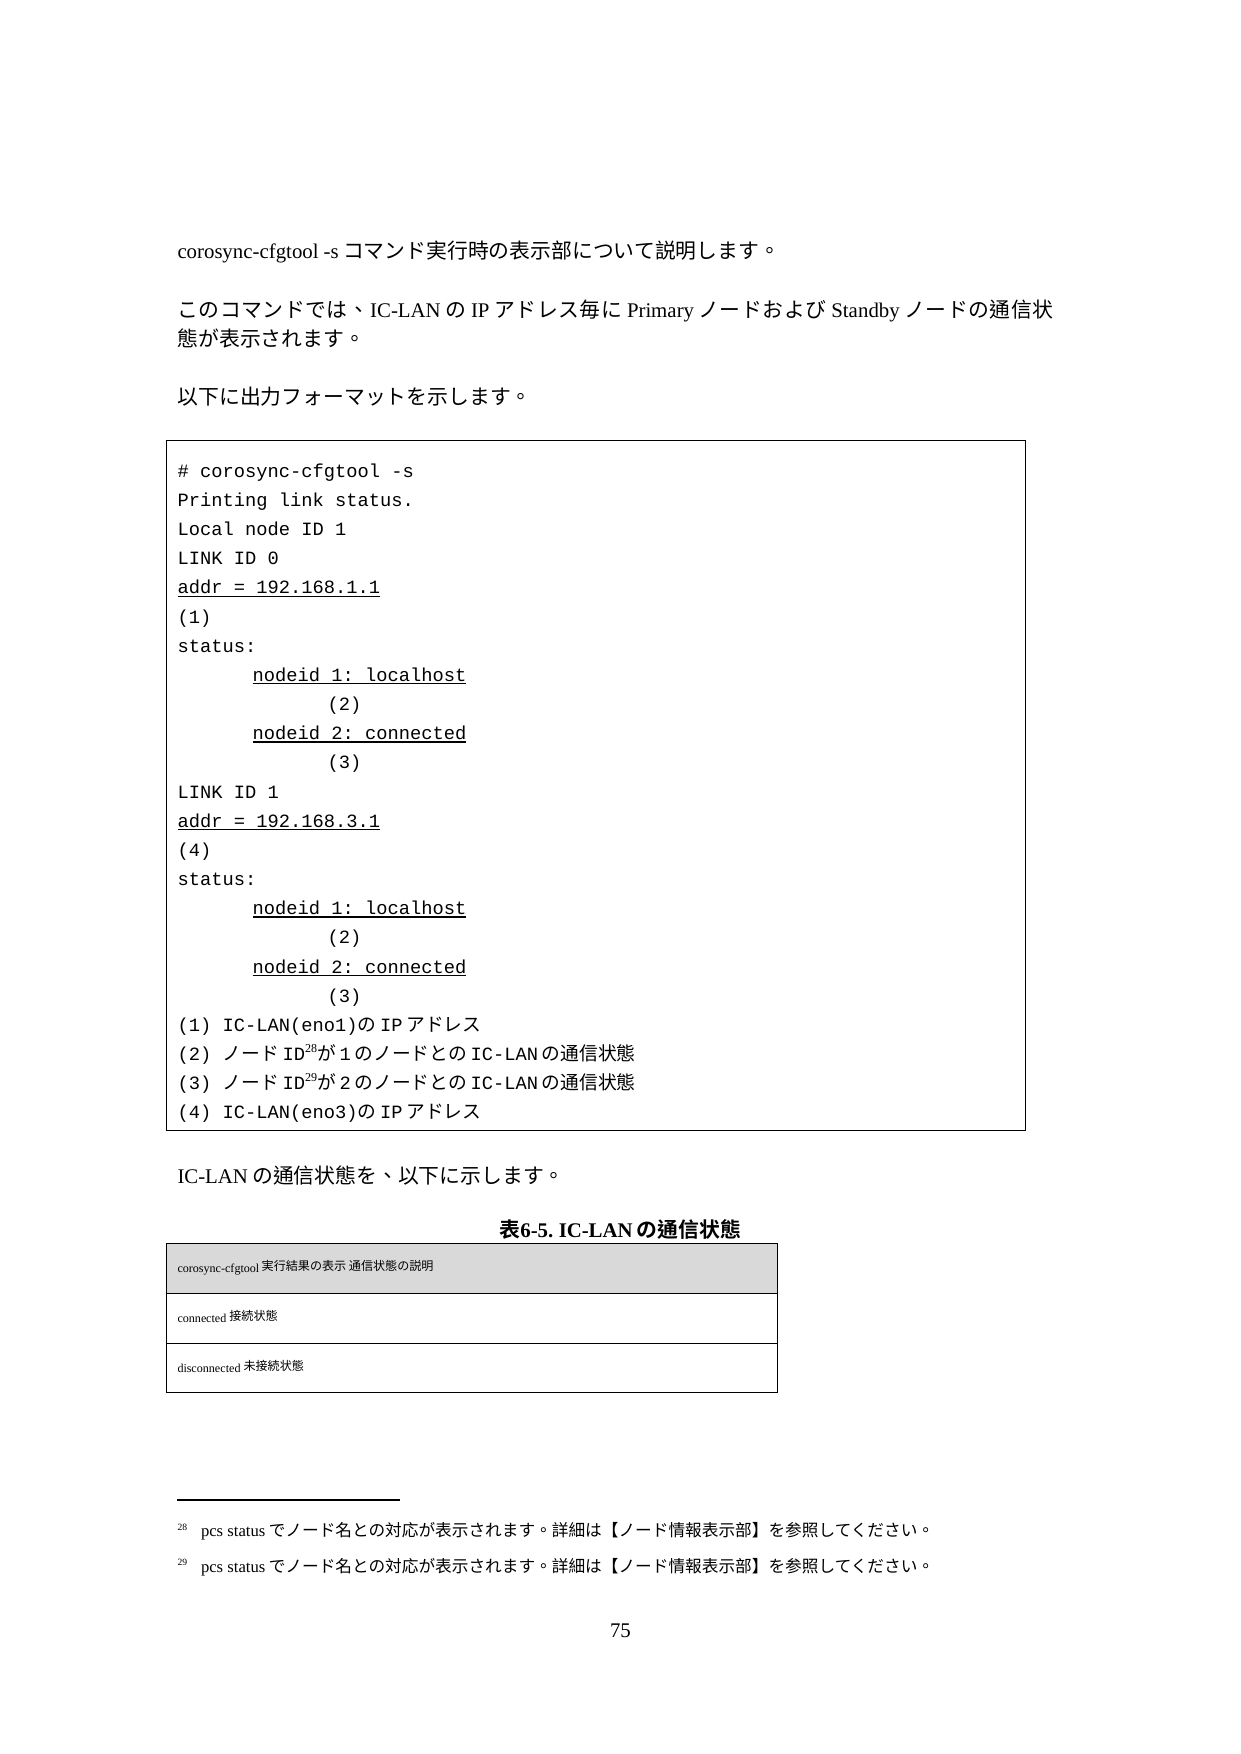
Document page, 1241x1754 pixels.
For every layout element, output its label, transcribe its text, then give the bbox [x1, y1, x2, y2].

table_cell connected 接続状態 [167, 1294, 777, 1343]
text corosync-cfgtool -sコマンド実行時の表示部について説明します。 [177, 236, 1054, 265]
text IC-LANの通信状態 [177, 1215, 1063, 1243]
text このコマンドでは、IC-LANのIPアドレス毎にPrimaryノードおよびStandbyノードの通信状態が表示されます。 [177, 294, 1054, 353]
table_cell disconnected 未接続状態 [167, 1344, 777, 1392]
table_header corosync-cfgtool実行結果の表示 通信状態の説明 [167, 1244, 777, 1293]
text 以下に出力フォーマットを示します。 [177, 382, 1054, 411]
text IC-LANの通信状態を、以下に示します。 [177, 1161, 1054, 1190]
table_header # corosync-cfgtool -s Printing link status. Local node ID 1 LINK ID 0 addr = 192.168.1.1 (1) status: nodeid 1: localhost (2) nodeid 2: connected (3) LINK ID 1 addr = 192.168.3.1 (4) status: nodeid 1: localhost (2) nodeid 2: connected (3) (1) IC-LAN(eno1)のIPアドレス (2) ノードIDが1のノードとのIC-LANの通信状態 (3) ノードIDが2のノードとのIC-LANの通信状態 (4) IC-LAN(eno3)のIPアドレス [167, 441, 1025, 1130]
